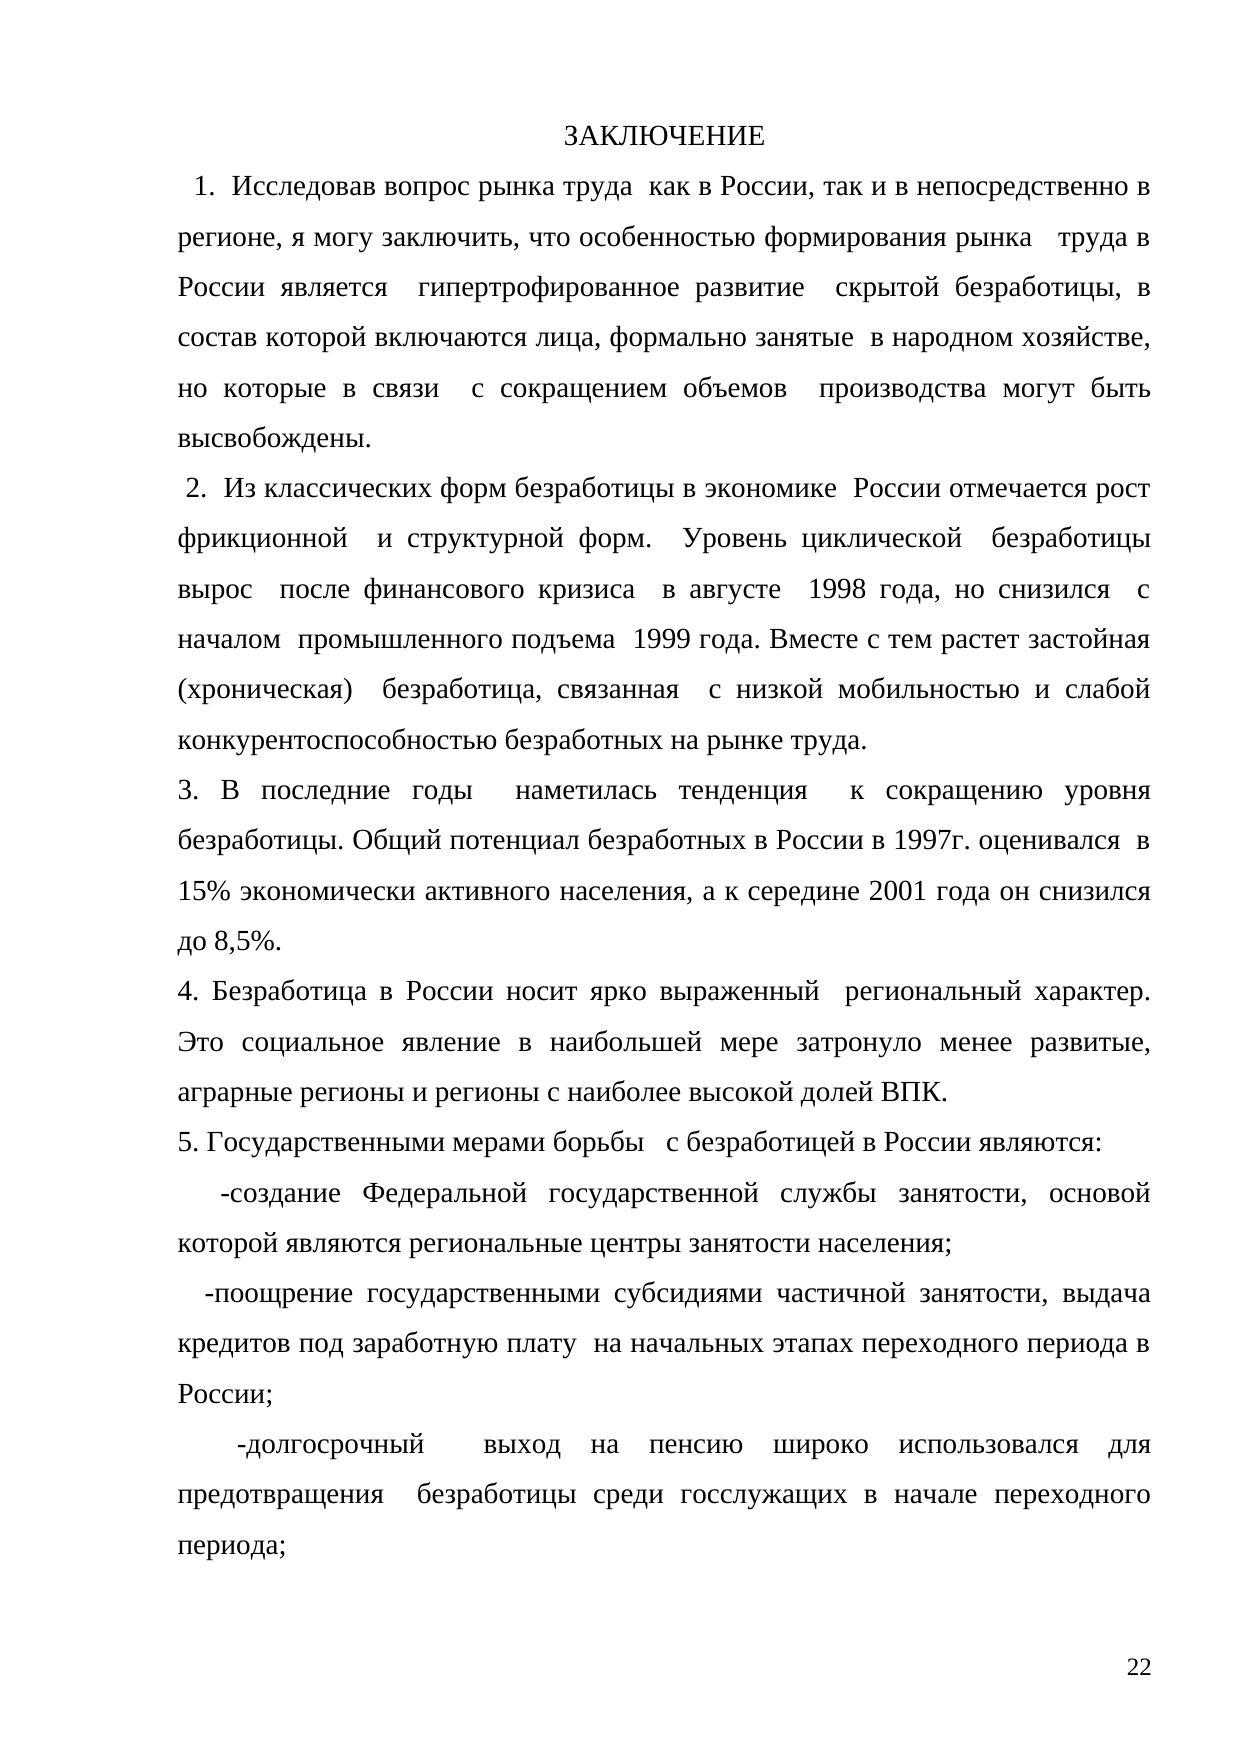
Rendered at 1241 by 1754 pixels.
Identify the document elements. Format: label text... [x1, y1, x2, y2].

text 1. Исследовав вопрос рынка труда как в России, так и в непосредственно в регионе, я могу заключить, что особенностью формирования рынка труда в России является гипертрофированное развитие скрытой безработицы, в состав которой включаются лица, формально занятые в народном хозяйстве, но которые в связи с сокращением объемов производства могут быть высвобождены. [177, 168, 1152, 453]
text 3. В последние годы наметилась тенденция к сокращению уровня безработицы. Общий потенциал безработных в России в 1997г. оценивался в 15% экономически активного населения, а к середине 2001 года он снизился до 8,5%. [177, 772, 1152, 957]
text ЗАКЛЮЧЕНИЕ [177, 118, 1152, 152]
text 5. Государственными мерами борьбы с безработицей в России являются: [177, 1124, 1152, 1158]
text -создание Федеральной государственной службы занятости, основой которой являются региональные центры занятости населения; [177, 1175, 1152, 1258]
text -поощрение государственными субсидиями частичной занятости, выдача кредитов под заработную плату на начальных этапах переходного периода в России; [177, 1275, 1152, 1409]
text -долгосрочный выход на пенсию широко использовался для предотвращения безработицы среди госслужащих в начале переходного периода; [177, 1426, 1152, 1560]
text 4. Безработица в России носит ярко выраженный региональный характер. Это социальное явление в наибольшей мере затронуло менее развитые, аграрные регионы и регионы с наиболее высокой долей ВПК. [177, 973, 1152, 1108]
text 2. Из классических форм безработицы в экономике России отмечается рост фрикционной и структурной форм. Уровень циклической безработицы вырос после финансового кризиса в августе 1998 года, но снизился с началом промышленного подъема 1999 года. Вместе с тем растет застойная (хроническая) безработица, связанная с низкой мобильностью и слабой конкурентоспособностью безработных на рынке труда. [177, 470, 1152, 755]
